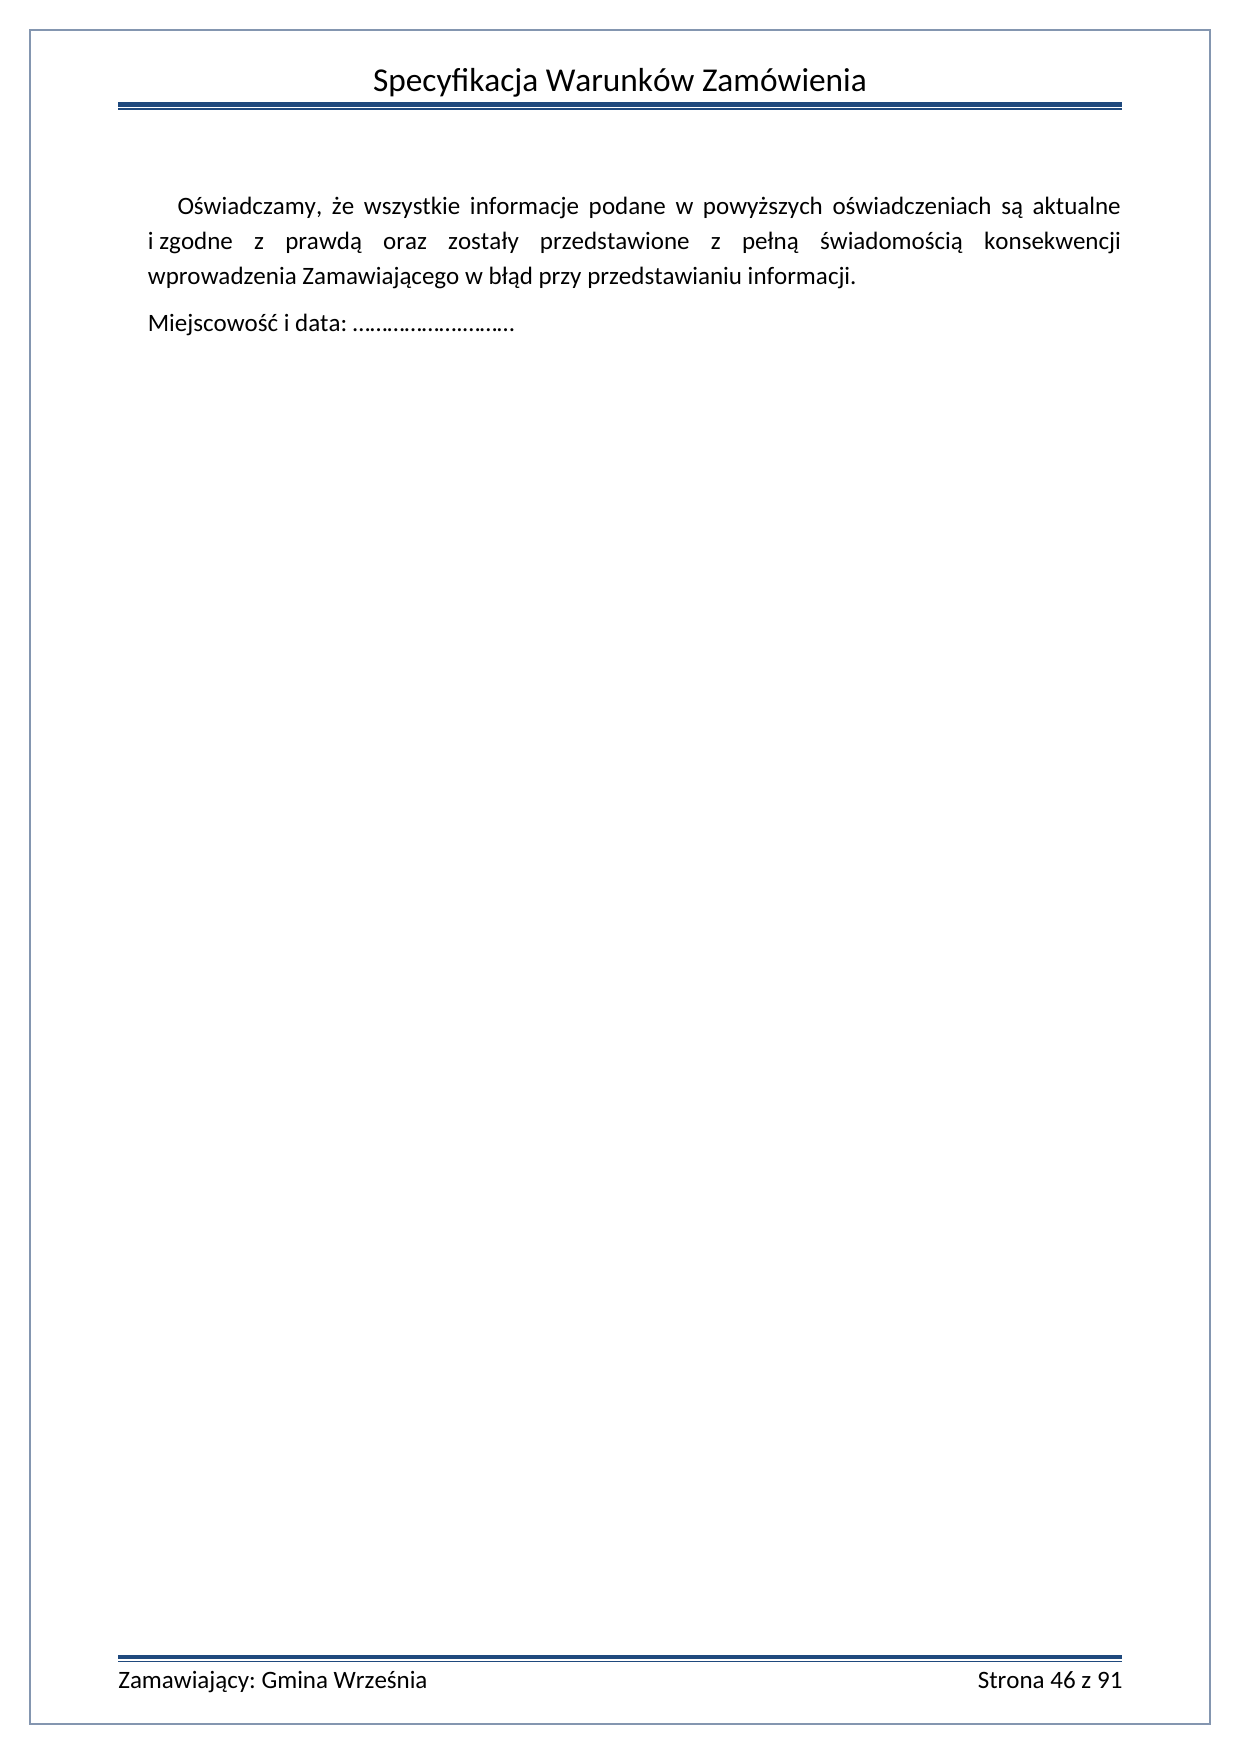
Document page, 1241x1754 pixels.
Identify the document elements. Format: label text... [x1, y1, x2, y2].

text Oświadczamy, że wszystkie informacje podane w powyższych oświadczeniach są aktualne i zgodne z prawdą oraz zostały przedstawione z pełną świadomością konsekwencji wprowadzenia Zamawiającego w błąd przy przedstawianiu informacji. [148, 190, 1122, 290]
text Miejscowość i data: ……………….……… [148, 307, 1122, 338]
